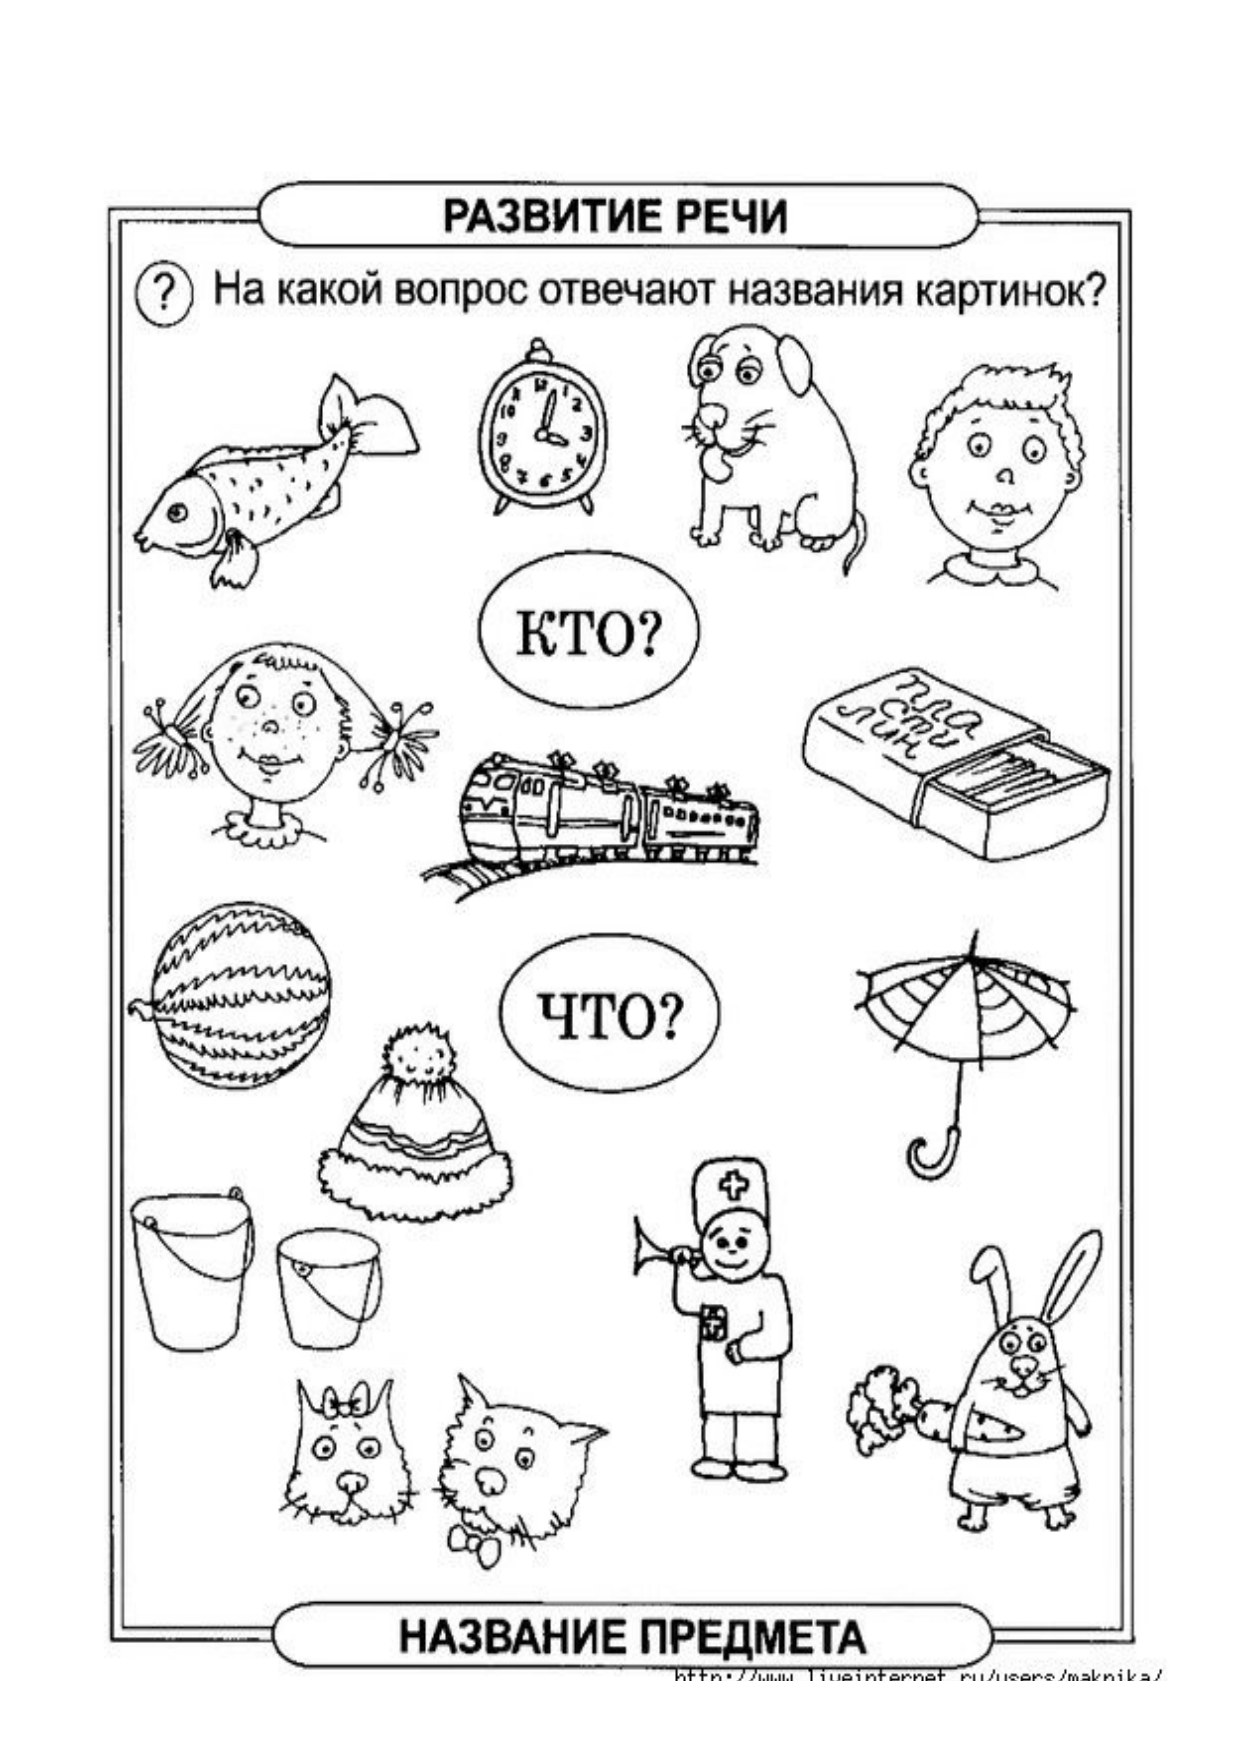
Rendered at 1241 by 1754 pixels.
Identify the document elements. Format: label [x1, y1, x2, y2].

picture [73, 118, 1174, 1681]
